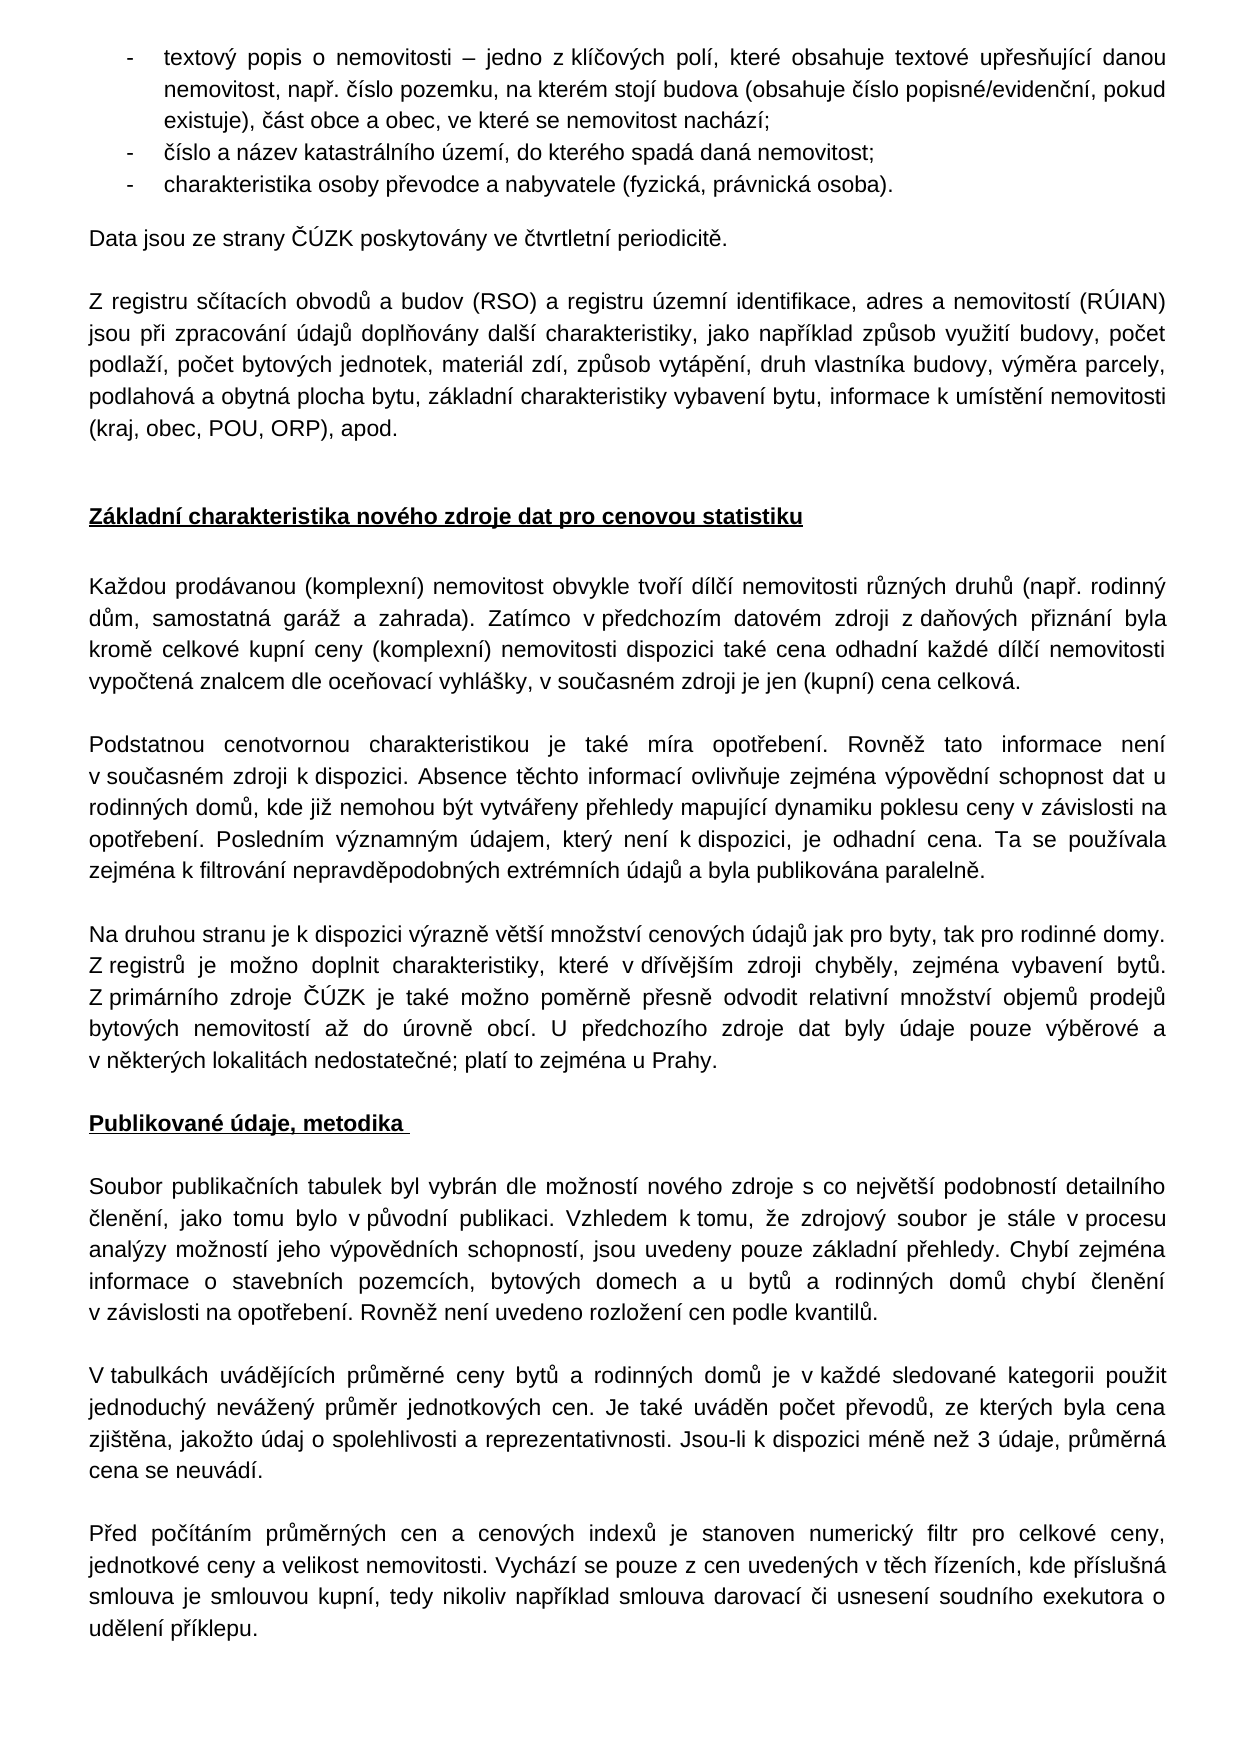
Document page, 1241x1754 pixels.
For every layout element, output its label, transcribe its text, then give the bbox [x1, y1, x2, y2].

text Z registru sčítacích obvodů a budov (RSO) a registru územní identifikace, adres a nemovitostí (RÚIAN) jsou při zpracování údajů doplňovány další charakteristiky, jako například způsob využití budovy, počet podlaží, počet bytových jednotek, materiál zdí, způsob vytápění, druh vlastníka budovy, výměra parcely, podlahová a obytná plocha bytu, základní charakteristiky vybavení bytu, informace k umístění nemovitosti (kraj, obec, POU, ORP), apod. [89, 288, 1167, 441]
text Podstatnou cenotvornou charakteristikou je také míra opotřebení. Rovněž tato informace není v současném zdroji k dispozici. Absence těchto informací ovlivňuje zejména výpovědní schopnost dat u rodinných domů, kde již nemohou být vytvářeny přehledy mapující dynamiku poklesu ceny v závislosti na opotřebení. Posledním významným údajem, který není k dispozici, je odhadní cena. Ta se používala zejména k filtrování nepravděpodobných extrémních údajů a byla publikována paralelně. [89, 731, 1167, 884]
text Na druhou stranu je k dispozici výrazně větší množství cenových údajů jak pro byty, tak pro rodinné domy. Z registrů je možno doplnit charakteristiky, které v dřívějším zdroji chyběly, zejména vybavení bytů. Z primárního zdroje ČÚZK je také možno poměrně přesně odvodit relativní množství objemů prodejů bytových nemovitostí až do úrovně obcí. U předchozího zdroje dat byly údaje pouze výběrové a v některých lokalitách nedostatečné; platí to zejména u Prahy. [89, 921, 1167, 1073]
text Každou prodávanou (komplexní) nemovitost obvykle tvoří dílčí nemovitosti různých druhů (např. rodinný dům, samostatná garáž a zahrada). Zatímco v předchozím datovém zdroji z daňových přiznání byla kromě celkové kupní ceny (komplexní) nemovitosti dispozici také cena odhadní každé dílčí nemovitosti vypočtená znalcem dle oceňovací vyhlášky, v současném zdroji je jen (kupní) cena celková. [89, 573, 1167, 694]
text Data jsou ze strany ČÚZK poskytovány ve čtvrtletní periodicitě. [89, 225, 1167, 251]
text Soubor publikačních tabulek byl vybrán dle možností nového zdroje s co největší podobností detailního členění, jako tomu bylo v původní publikaci. Vzhledem k tomu, že zdrojový soubor je stále v procesu analýzy možností jeho výpovědních schopností, jsou uvedeny pouze základní přehledy. Chybí zejména informace o stavebních pozemcích, bytových domech a u bytů a rodinných domů chybí členění v závislosti na opotřebení. Rovněž není uvedeno rozložení cen podle kvantilů. [89, 1173, 1167, 1326]
list charakteristika osoby převodce a nabyvatele (fyzická, právnická osoba). [126, 171, 1167, 197]
text V tabulkách uvádějících průměrné ceny bytů a rodinných domů je v každé sledované kategorii použit jednoduchý nevážený průměr jednotkových cen. Je také uváděn počet převodů, ze kterých byla cena zjištěna, jakožto údaj o spolehlivosti a reprezentativnosti. Jsou-li k dispozici méně než 3 údaje, průměrná cena se neuvádí. [89, 1362, 1167, 1483]
subtitle Základní charakteristika nového zdroje dat pro cenovou statistiku [89, 503, 1167, 529]
text Publikované údaje, metodika [89, 1110, 1167, 1136]
text Před počítáním průměrných cen a cenových indexů je stanoven numerický filtr pro celkové ceny, jednotkové ceny a velikost nemovitosti. Vychází se pouze z cen uvedených v těch řízeních, kde příslušná smlouva je smlouvou kupní, tedy nikoliv například smlouva darovací či usnesení soudního exekutora o udělení příklepu. [89, 1520, 1167, 1641]
list textový popis o nemovitosti – jedno z klíčových polí, které obsahuje textové upřesňující danou nemovitost, např. číslo pozemku, na kterém stojí budova (obsahuje číslo popisné/evidenční, pokud existuje), část obce a obec, ve které se nemovitost nachází; [126, 44, 1167, 134]
list číslo a název katastrálního území, do kterého spadá daná nemovitost; [126, 139, 1167, 165]
